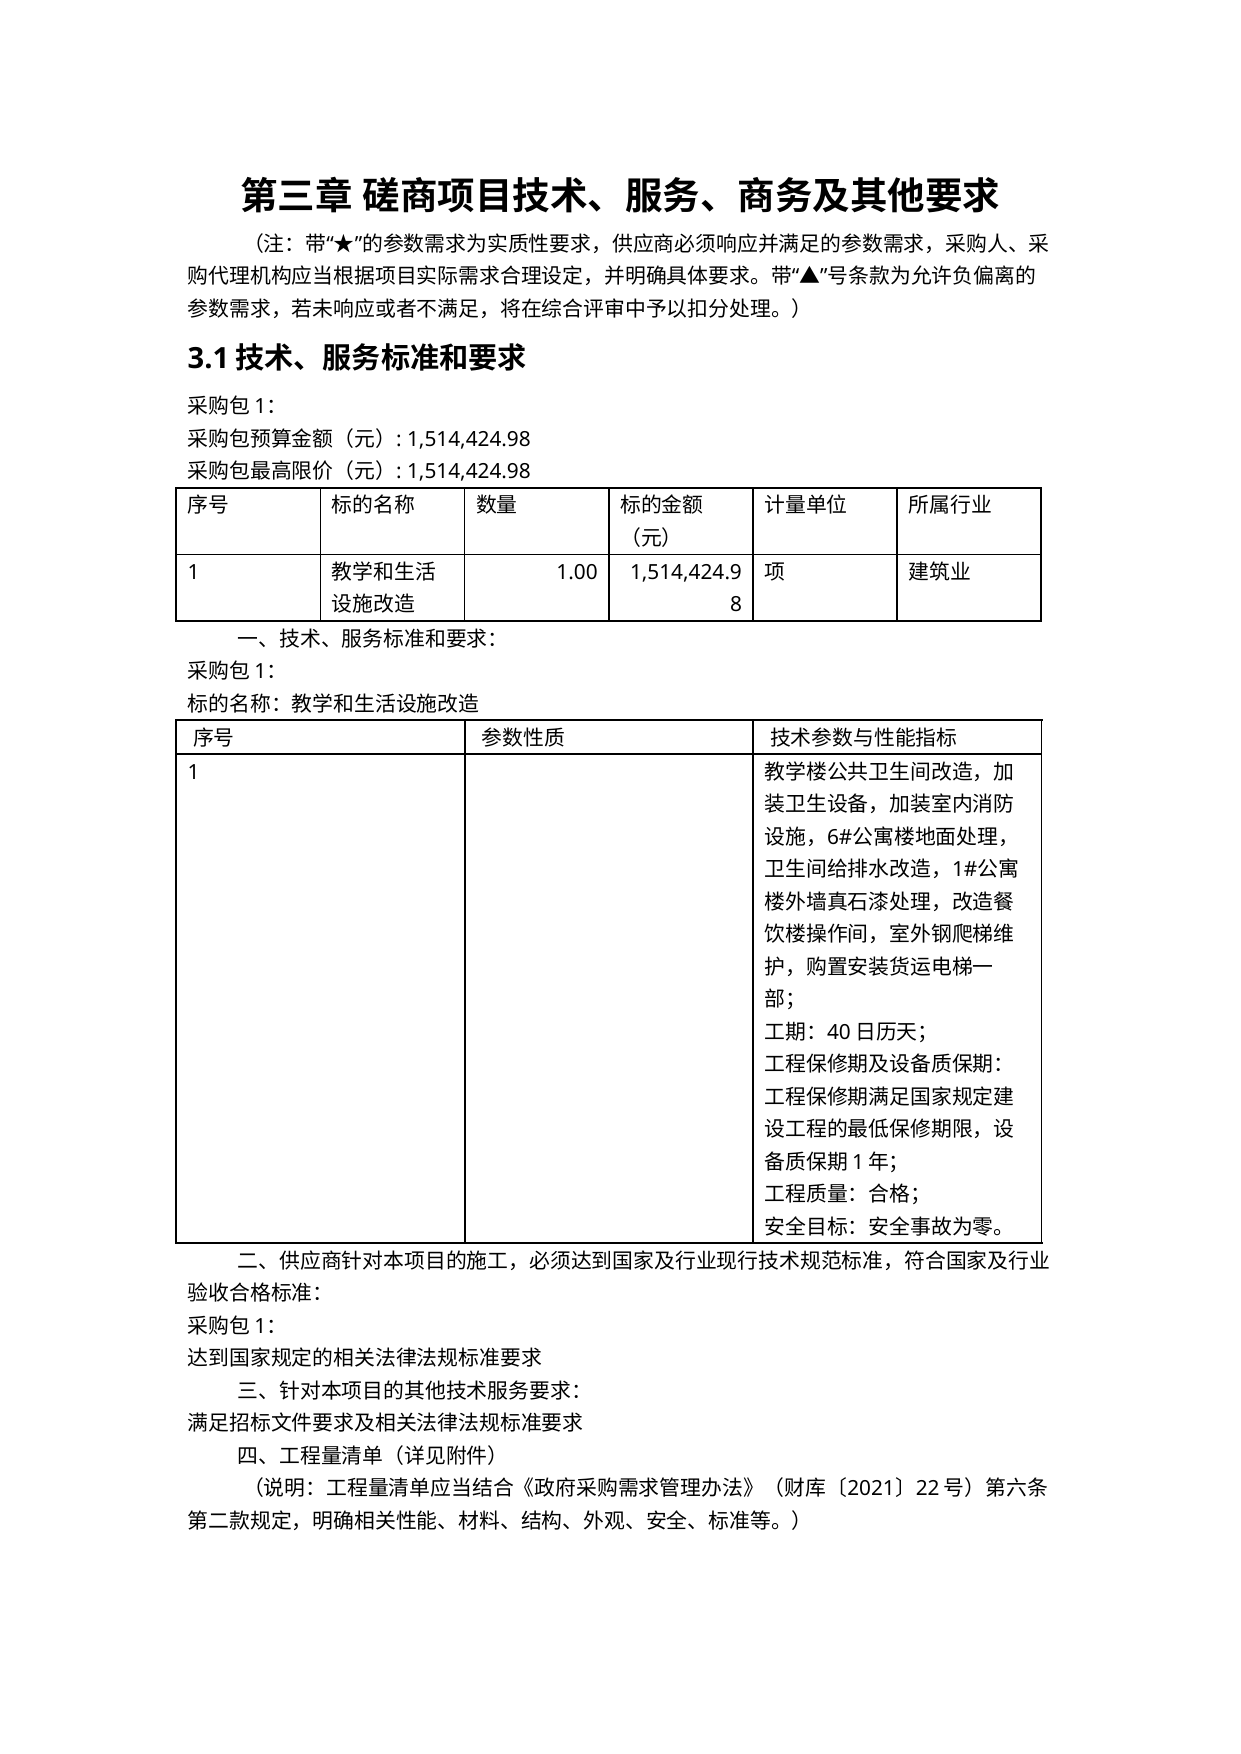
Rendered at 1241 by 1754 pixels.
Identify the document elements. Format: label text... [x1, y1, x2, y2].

text （注：带“★”的参数需求为实质性要求，供应商必须响应并满足的参数需求，采购人、采购代理机构应当根据项目实际需求合理设定，并明确具体要求。带“▲”号条款为允许负偏离的参数需求，若未响应或者不满足，将在综合评审中予以扣分处理。） [187, 227, 1053, 324]
table_cell 教学楼公共卫生间改造，加装卫生设备，加装室内消防设施，6#公寓楼地面处理，卫生间给排水改造，1#公寓楼外墙真石漆处理，改造餐饮楼操作间，室外钢爬梯维护，购置安装货运电梯一部； 工期：40日历天； 工程保修期及设备质保期：工程保修期满足国家规定建设工程的最低保修期限，设备质保期1年； 工程质量：合格； 安全目标：安全事故为零。 [754, 755, 1041, 1242]
text 达到国家规定的相关法律法规标准要求 [187, 1341, 1053, 1374]
text 满足招标文件要求及相关法律法规标准要求 [187, 1406, 1053, 1439]
table_header 所属行业 [898, 489, 1040, 553]
text 3.1技术、服务标准和要求 [187, 324, 1053, 389]
table_header 序号 [177, 721, 464, 753]
table_cell 1 [177, 555, 320, 620]
text 标的名称：教学和生活设施改造 [187, 687, 1053, 719]
text 采购包预算金额（元）: 1,514,424.98 [187, 422, 1053, 454]
table_header 序号 [177, 489, 320, 553]
table_cell 1.00 [465, 555, 608, 620]
text （说明：工程量清单应当结合《政府采购需求管理办法》（财库〔2021〕22号）第六条第二款规定，明确相关性能、材料、结构、外观、安全、标准等。） [187, 1471, 1053, 1536]
table_header 标的金额 （元） [610, 489, 752, 553]
table_cell 项 [754, 555, 896, 620]
table_cell 教学和生活设施改造 [321, 555, 464, 620]
table_cell 建筑业 [898, 555, 1040, 620]
text 一、技术、服务标准和要求： [187, 622, 1053, 654]
text 二、供应商针对本项目的施工，必须达到国家及行业现行技术规范标准，符合国家及行业验收合格标准： [187, 1244, 1053, 1309]
text 四、工程量清单（详见附件） [187, 1439, 1053, 1471]
table_cell [466, 755, 752, 1242]
table_header 数量 [465, 489, 608, 553]
table_cell 1 [177, 755, 464, 1242]
table_header 技术参数与性能指标 [754, 721, 1041, 753]
table_header 计量单位 [754, 489, 896, 553]
table_cell 1,514,424.98 [610, 555, 752, 620]
text 采购包1： [187, 654, 1053, 687]
text 三、针对本项目的其他技术服务要求： [187, 1374, 1053, 1406]
text 采购包1： [187, 389, 1053, 422]
text 第三章 磋商项目技术、服务、商务及其他要求 [187, 162, 1053, 227]
text 采购包1： [187, 1309, 1053, 1341]
text 采购包最高限价（元）: 1,514,424.98 [187, 454, 1053, 487]
table_header 标的名称 [321, 489, 464, 553]
table_header 参数性质 [466, 721, 752, 753]
